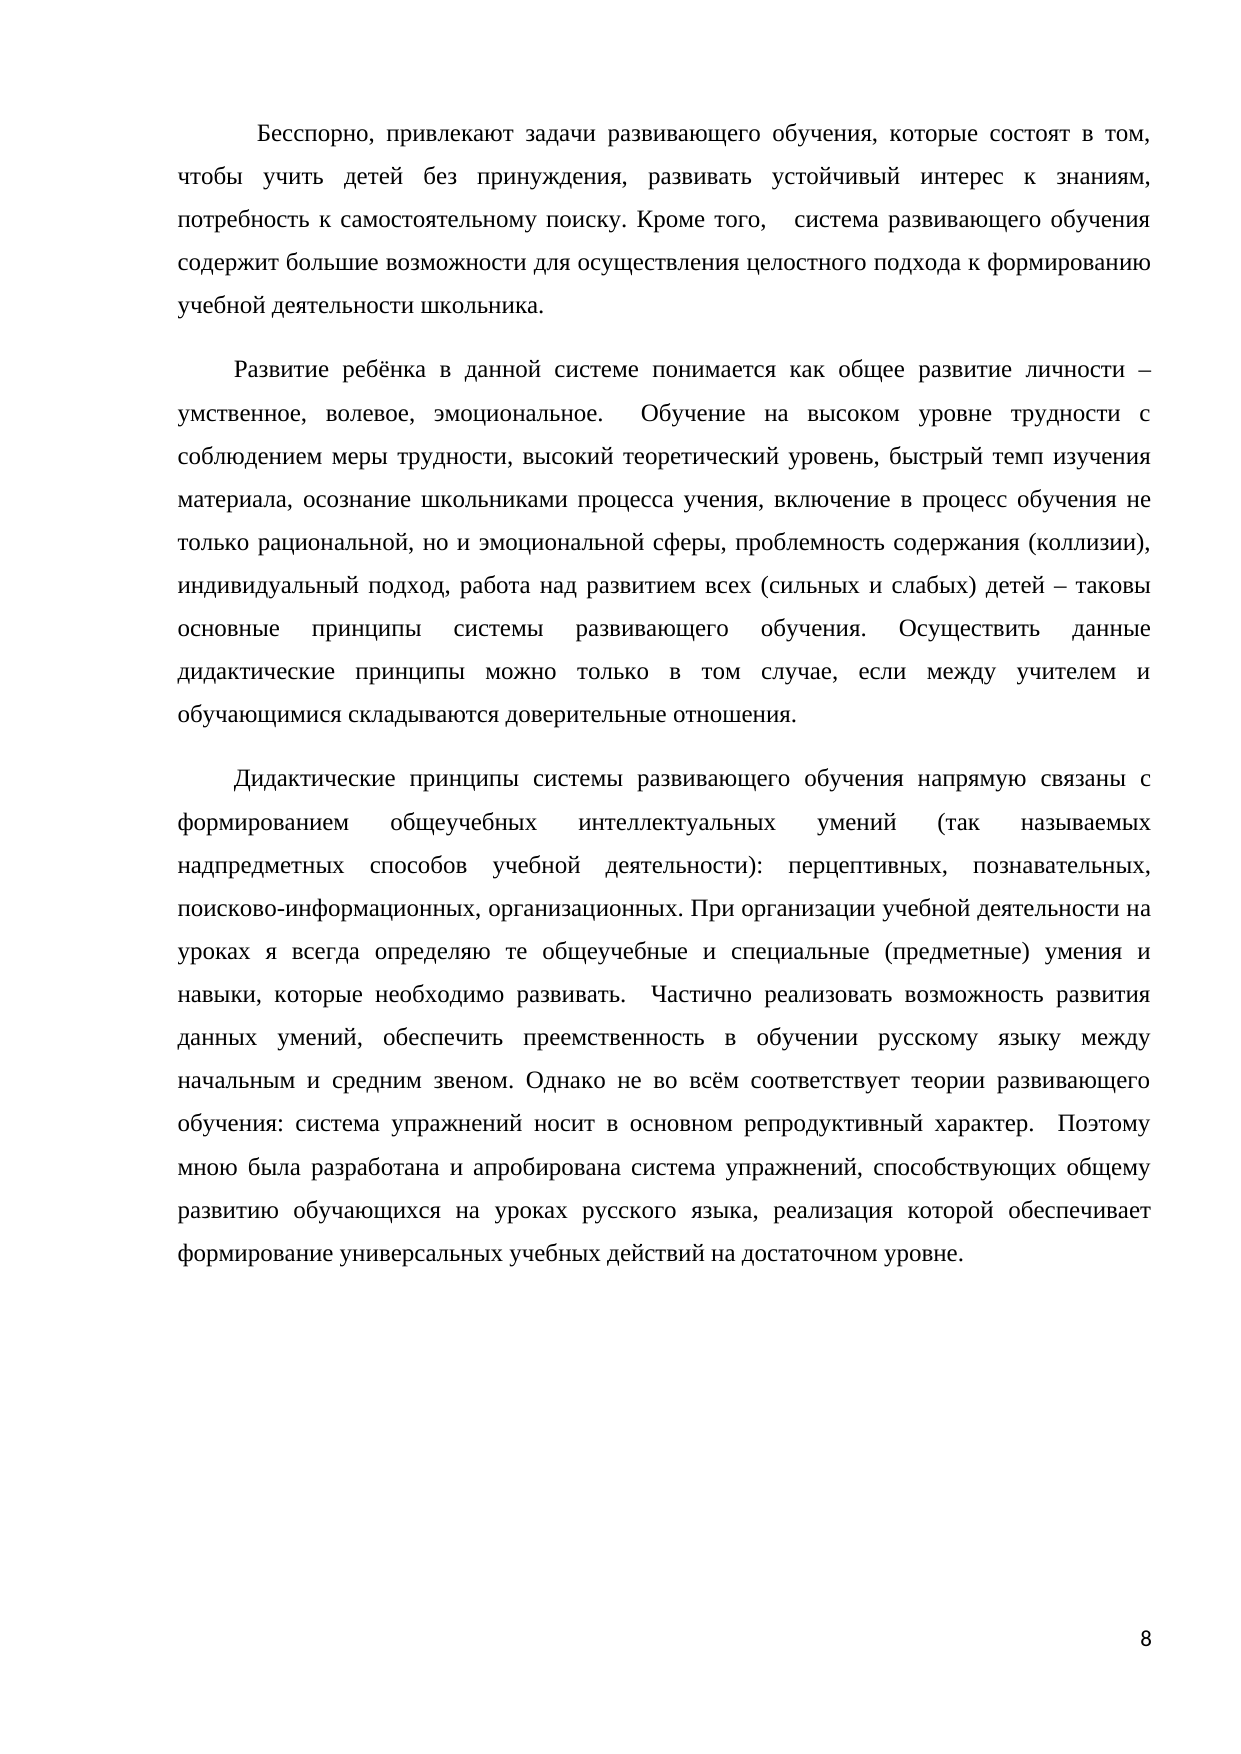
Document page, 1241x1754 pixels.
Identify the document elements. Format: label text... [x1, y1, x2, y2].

text Дидактические принципы системы развивающего обучения напрямую связаны с формированием общеучебных интеллектуальных умений (так называемых надпредметных способов учебной деятельности): перцептивных, познавательных, поисково-информационных, организационных. При организации учебной деятельности на уроках я всегда определяю те общеучебные и специальные (предметные) умения и навыки, которые необходимо развивать. Частично реализовать возможность развития данных умений, обеспечить преемственность в обучении русскому языку между начальным и средним звеном. Однако не во всём соответствует теории развивающего обучения: система упражнений носит в основном репродуктивный характер. Поэтому мною была разработана и апробирована система упражнений, способствующих общему развитию обучающихся на уроках русского языка, реализация которой обеспечивает формирование универсальных учебных действий на достаточном уровне. [177, 763, 1152, 1267]
text Бесспорно, привлекают задачи развивающего обучения, которые состоят в том, чтобы учить детей без принуждения, развивать устойчивый интерес к знаниям, потребность к самостоятельному поиску. Кроме того, система развивающего обучения содержит большие возможности для осуществления целостного подхода к формированию учебной деятельности школьника. [177, 118, 1152, 319]
text Развитие ребёнка в данной системе понимается как общее развитие личности – умственное, волевое, эмоциональное. Обучение на высоком уровне трудности с соблюдением меры трудности, высокий теоретический уровень, быстрый темп изучения материала, осознание школьниками процесса учения, включение в процесс обучения не только рациональной, но и эмоциональной сферы, проблемность содержания (коллизии), индивидуальный подход, работа над развитием всех (сильных и слабых) детей – таковы основные принципы системы развивающего обучения. Осуществить данные дидактические принципы можно только в том случае, если между учителем и обучающимися складываются доверительные отношения. [177, 354, 1152, 728]
